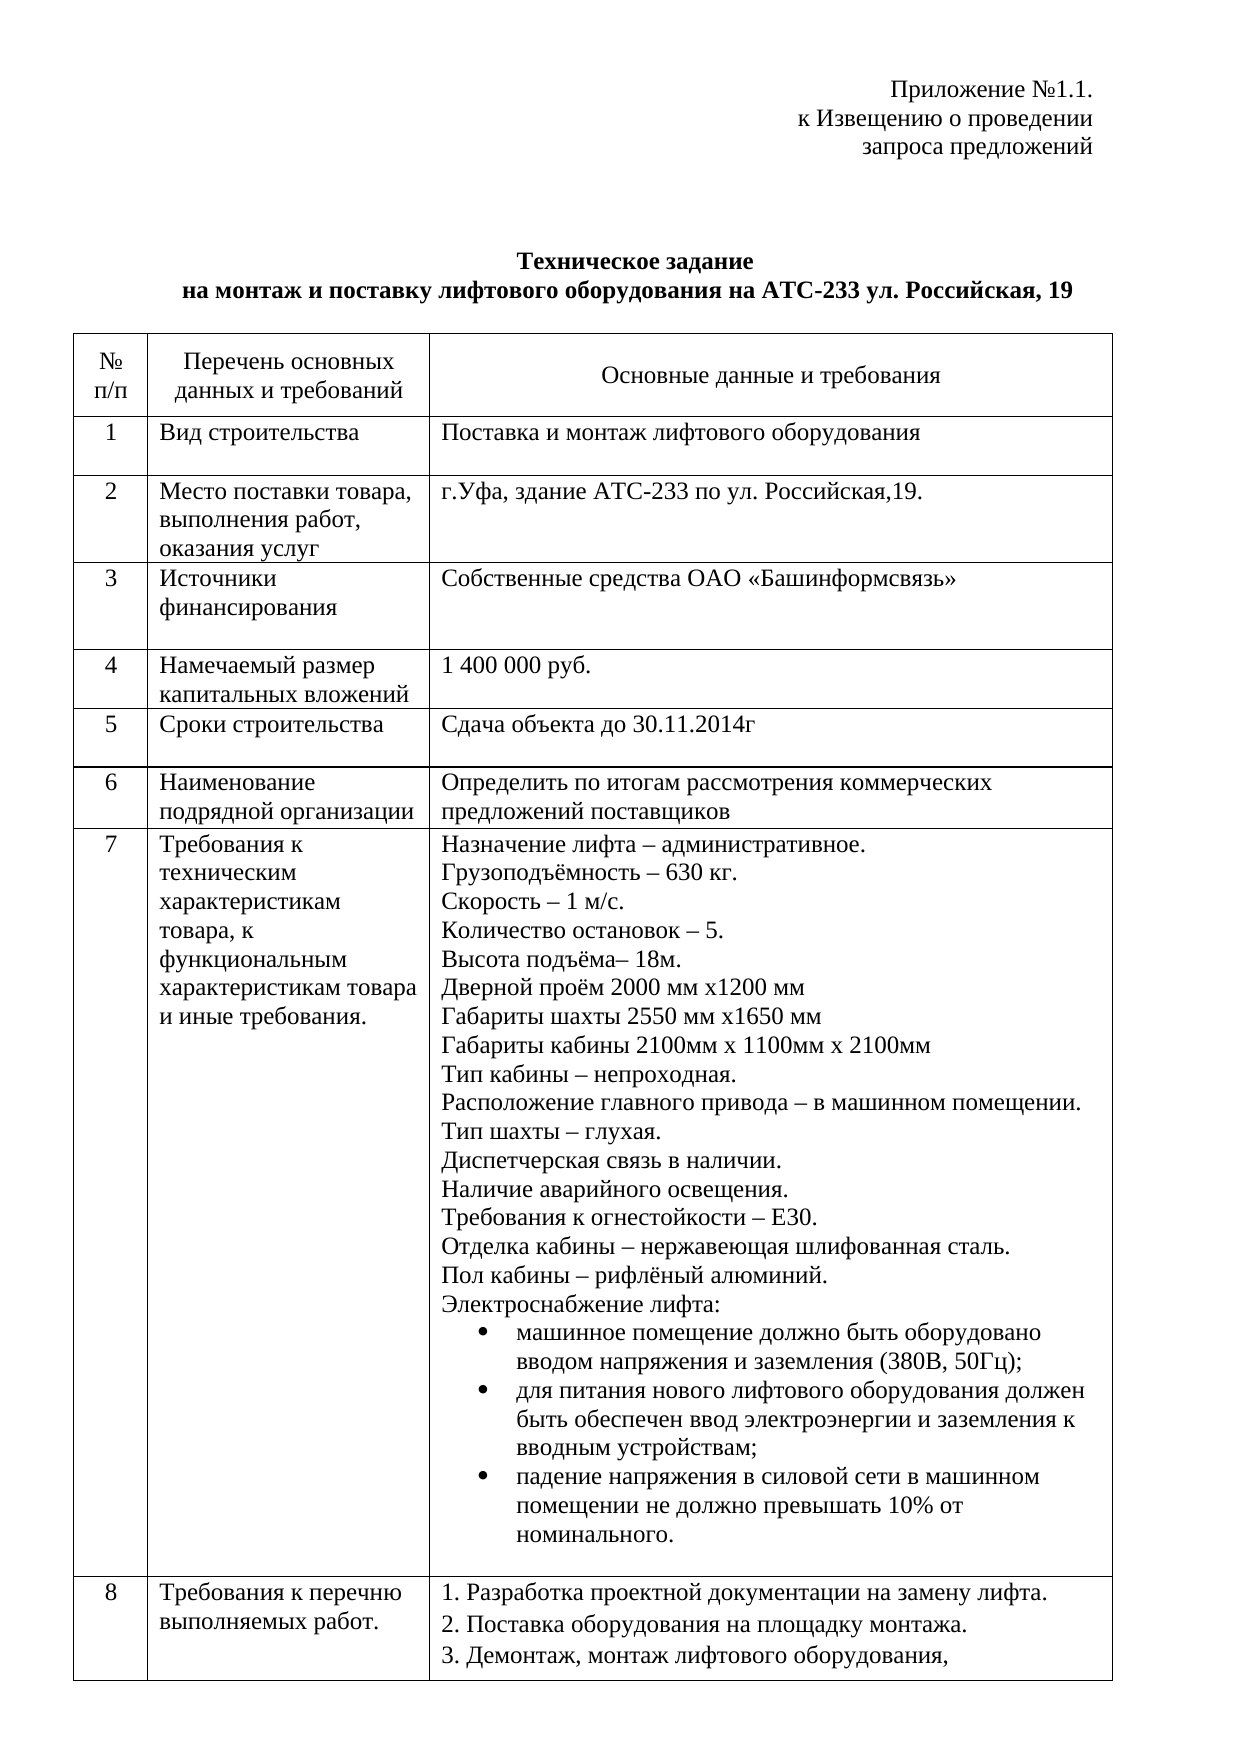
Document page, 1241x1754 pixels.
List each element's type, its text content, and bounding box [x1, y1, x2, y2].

text к Извещению о проведении [177, 103, 1093, 131]
table_cell 3 [74, 563, 147, 649]
text запроса предложений [177, 131, 1093, 160]
table_cell 4 [74, 650, 147, 708]
table_cell 1 400 000 руб. [430, 650, 1112, 708]
table_cell 7 [74, 829, 147, 1576]
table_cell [430, 1577, 1112, 1680]
text на монтаж и поставку лифтового оборудования на АТС-233 ул. Российская, 19 [177, 275, 1078, 304]
table_header Основные данные и требования [430, 334, 1112, 416]
table_cell г.Уфа, здание АТС-233 по ул. Российская,19. [430, 476, 1112, 562]
table_cell Сроки строительства [148, 709, 429, 766]
table_cell Вид строительства [148, 417, 429, 475]
table_cell Определить по итогам рассмотрения коммерческих предложений поставщиков [430, 768, 1112, 828]
table_cell Намечаемый размер капитальных вложений [148, 650, 429, 708]
text Приложение №1.1. [177, 74, 1093, 103]
table_cell 5 [74, 709, 147, 766]
table_cell Сдача объекта до 30.11.2014г [430, 709, 1112, 766]
table_cell Назначение лифта – административное. Грузоподъёмность – 630 кг. Скорость – 1 м/с. Количество остановок – 5. Высота подъёма– 18м. Дверной проём 2000 мм х1200 мм Габариты шахты 2550 мм х1650 мм Габариты кабины 2100мм х 1100мм х 2100мм Тип кабины – непроходная. Расположение главного привода – в машинном помещении. Тип шахты – глухая. Диспетчерская связь в наличии. Наличие аварийного освещения. Требования к огнестойкости – Е30. Отделка кабины – нержавеющая шлифованная сталь. Пол кабины – рифлёный алюминий. Электроснабжение лифта: машинное помещение должно быть оборудовано вводом напряжения и заземления (380В, 50Гц); для питания нового лифтового оборудования должен быть обеспечен ввод электроэнергии и заземления к вводным устройствам; падение напряжения в силовой сети в машинном помещении не должно превышать 10% от номинального. [430, 829, 1112, 1576]
table_header Перечень основных данных и требований [148, 334, 429, 416]
table_cell Требования к техническим характеристикам товара, к функциональным характеристикам товара и иные требования. [148, 829, 429, 1576]
table_header № п/п [74, 334, 147, 416]
table_cell 6 [74, 768, 147, 828]
text Техническое задание [177, 246, 1093, 275]
table_cell Поставка и монтаж лифтового оборудования [430, 417, 1112, 475]
table_cell 1 [74, 417, 147, 475]
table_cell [148, 1577, 429, 1680]
table_cell Источники финансирования [148, 563, 429, 649]
table_cell Наименование подрядной организации [148, 768, 429, 828]
table_cell 2 [74, 476, 147, 562]
table_cell Место поставки товара, выполнения работ, оказания услуг [148, 476, 429, 562]
table_cell 8 [74, 1577, 147, 1680]
table_cell Собственные средства ОАО «Башинформсвязь» [430, 563, 1112, 649]
